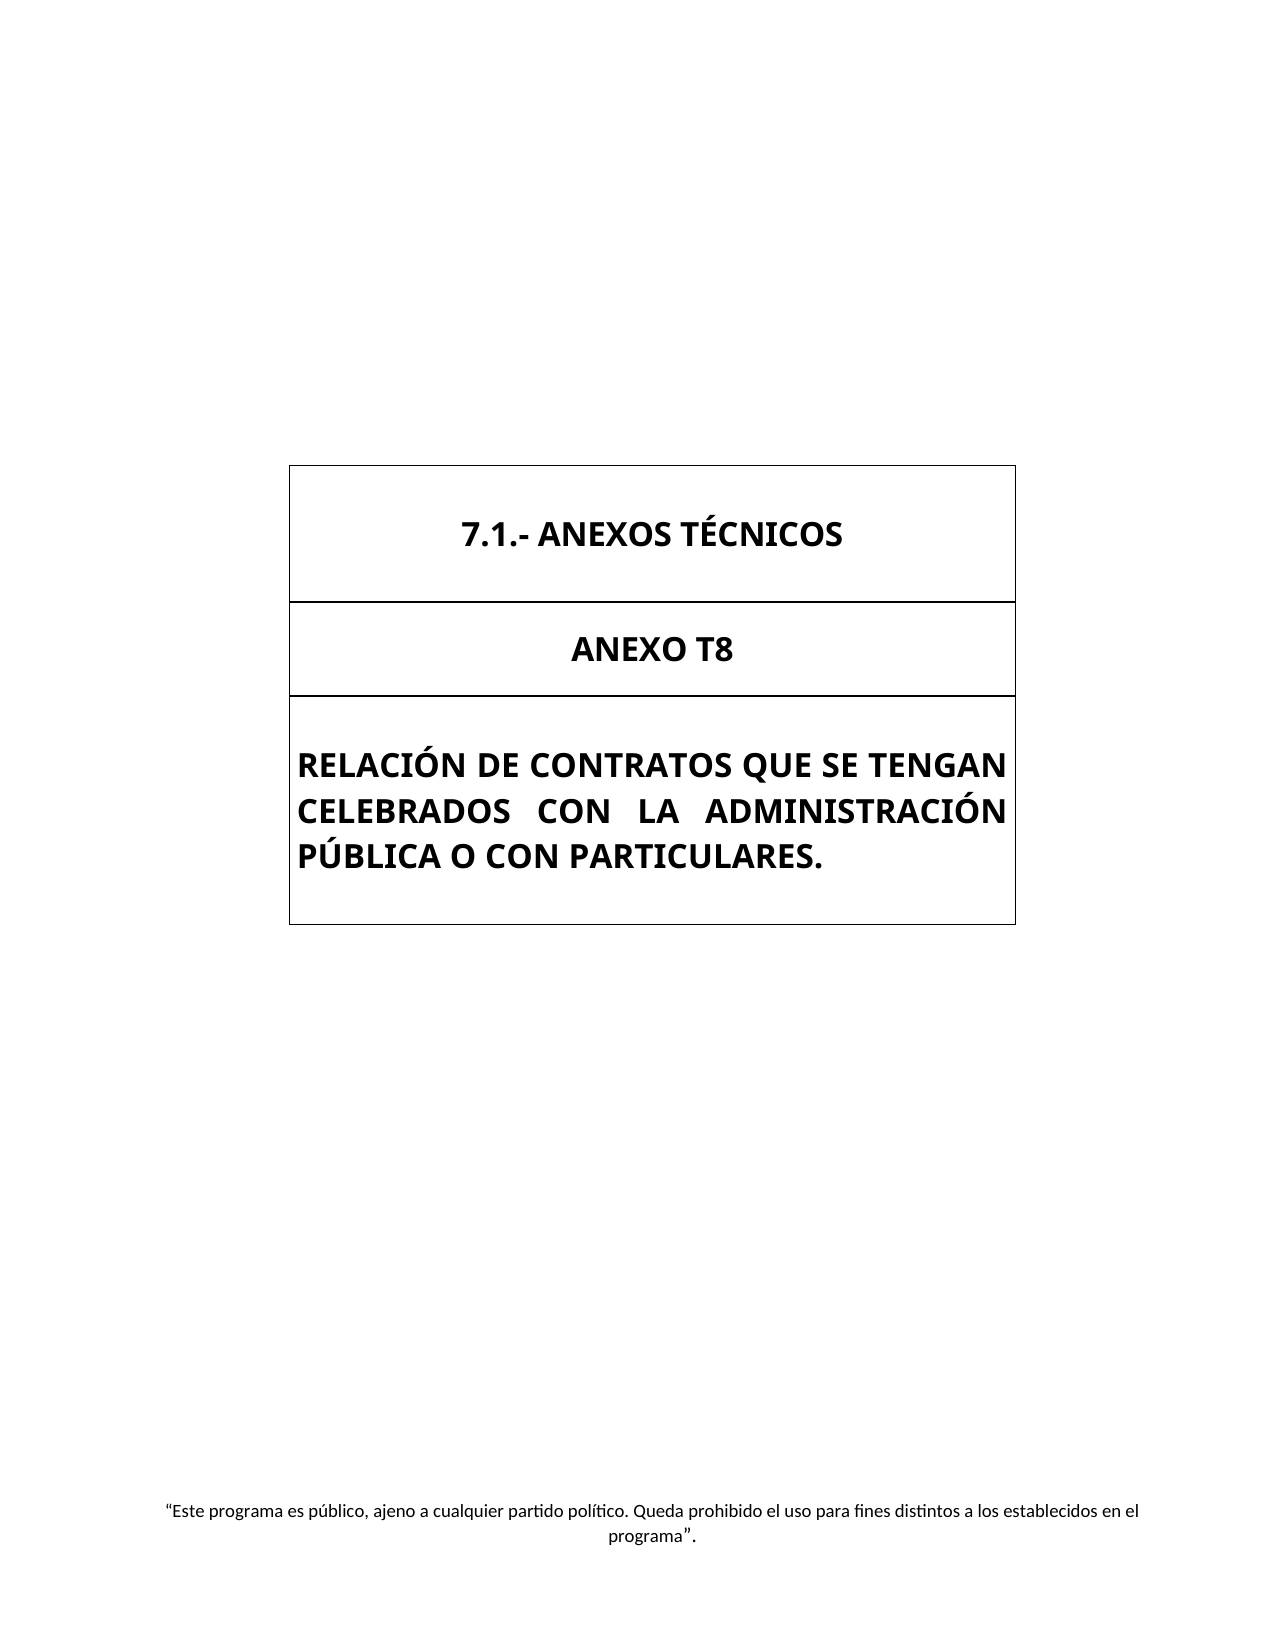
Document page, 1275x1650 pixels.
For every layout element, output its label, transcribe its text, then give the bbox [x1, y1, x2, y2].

table_header 7.1.- ANEXOS TÉCNICOS [290, 466, 1015, 601]
table_cell RELACIÓN DE CONTRATOS QUE SE TENGAN CELEBRADOS CON LA ADMINISTRACIÓN PÚBLICA O CON PARTICULARES. [290, 697, 1015, 924]
table_cell ANEXO T8 [290, 603, 1015, 695]
